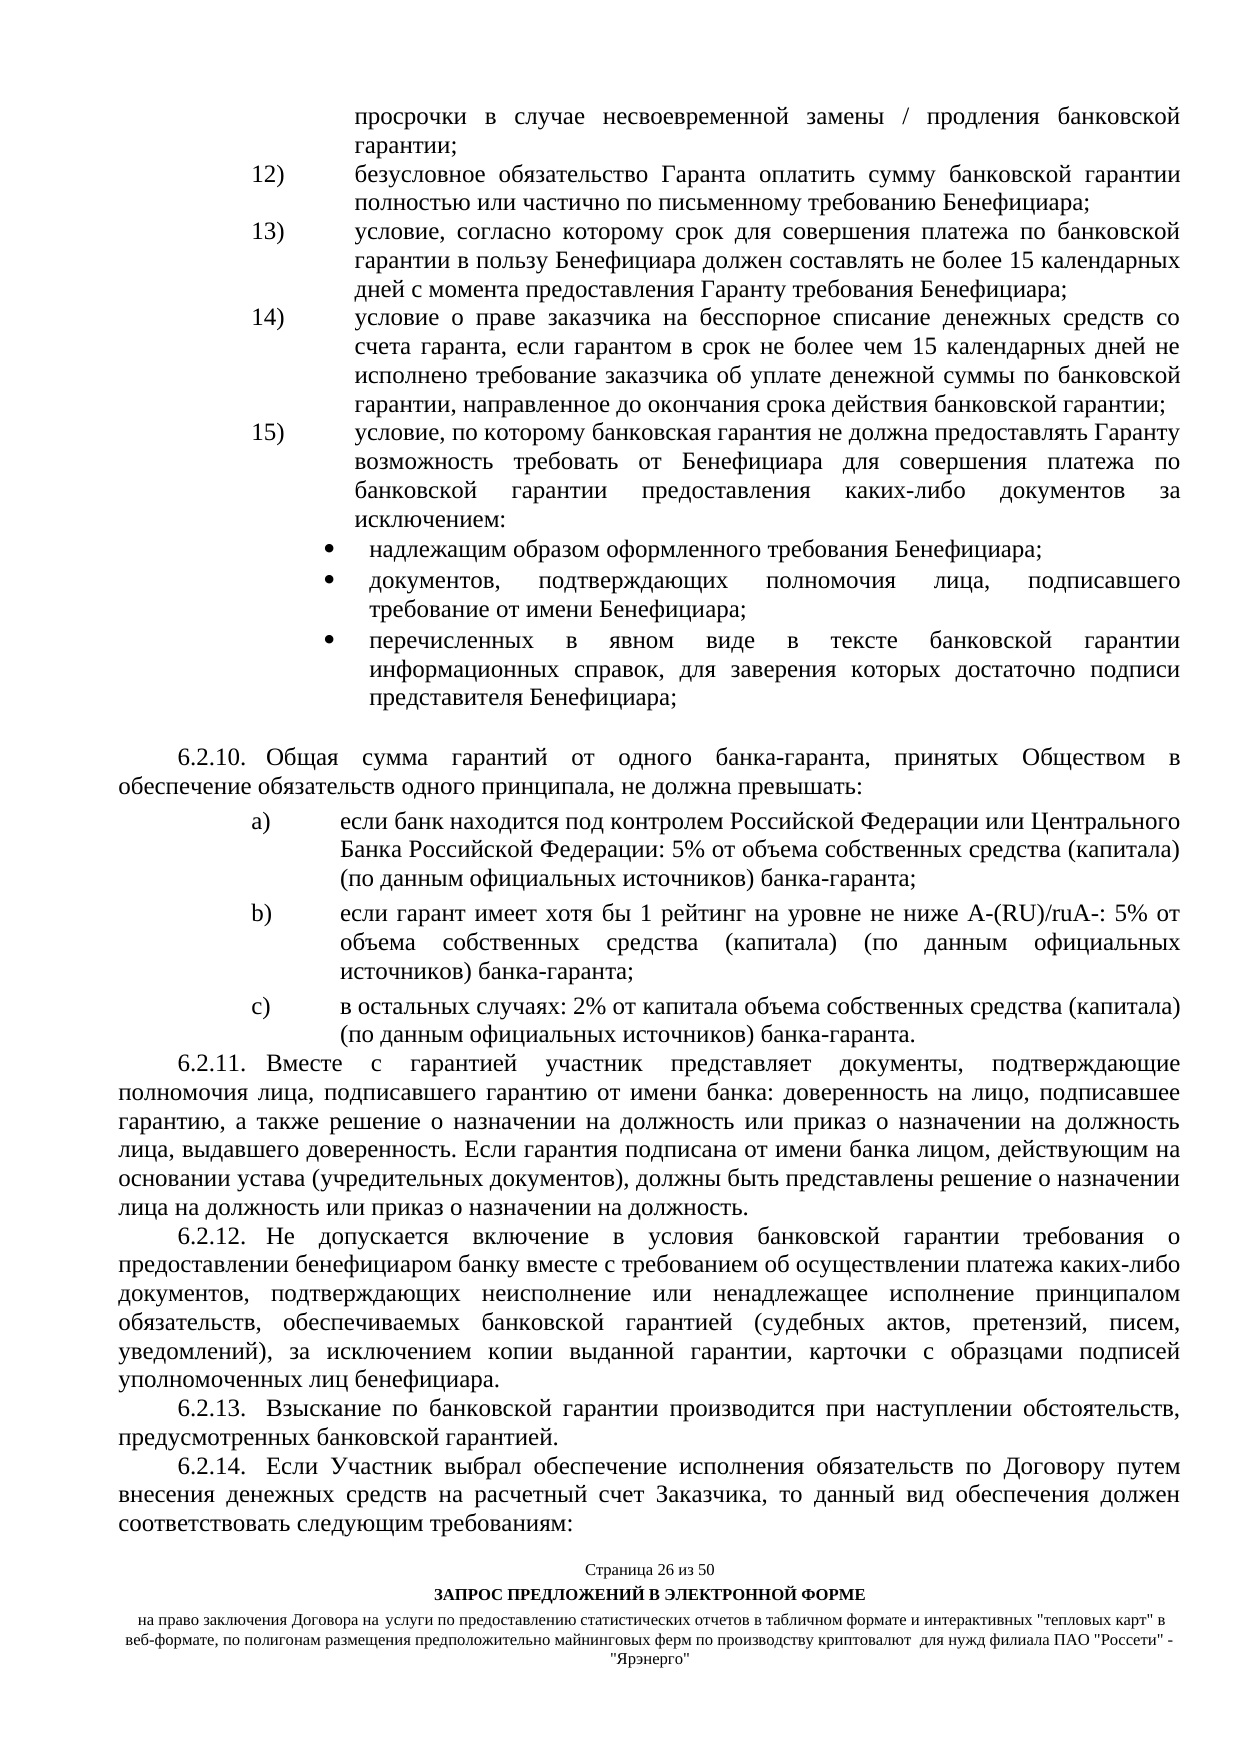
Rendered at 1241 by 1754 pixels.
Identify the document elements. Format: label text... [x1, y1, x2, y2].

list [251, 101, 1181, 159]
list в остальных случаях: 2% от капитала объема собственных средства (капитала) (по данным официальных источников) банка-гаранта. [251, 991, 1181, 1048]
list перечисленных в явном виде в тексте банковской гарантии информационных справок, для заверения которых достаточно подписи представителя Бенефициара; [325, 625, 1181, 711]
list условие о праве заказчика на бесспорное списание денежных средств со счета гаранта, если гарантом в срок не более чем 15 календарных дней не исполнено требование заказчика об уплате денежной суммы по банковской гарантии, направленное до окончания срока действия банковской гарантии; [251, 302, 1181, 417]
subtitle Вместе с гарантией участник представляет документы, подтверждающие полномочия лица, подписавшего гарантию от имени банка: доверенность на лицо, подписавшее гарантию, а также решение о назначении на должность или приказ о назначении на должность лица, выдавшего доверенность. Если гарантия подписана от имени банка лицом, действующим на основании устава (учредительных документов), должны быть представлены решение о назначении лица на должность или приказ о назначении на должность. [118, 1048, 1181, 1221]
subtitle Взыскание по банковской гарантии производится при наступлении обстоятельств, предусмотренных банковской гарантией. [118, 1393, 1181, 1451]
list надлежащим образом оформленного требования Бенефициара; [325, 534, 1181, 563]
subtitle Не допускается включение в условия банковской гарантии требования о предоставлении бенефициаром банку вместе с требованием об осуществлении платежа каких-либо документов, подтверждающих неисполнение или ненадлежащее исполнение принципалом обязательств, обеспечиваемых банковской гарантией (судебных актов, претензий, писем, уведомлений), за исключением копии выданной гарантии, карточки с образцами подписей уполномоченных лиц бенефициара. [118, 1221, 1181, 1393]
list условие, по которому банковская гарантия не должна предоставлять Гаранту возможность требовать от Бенефициара для совершения платежа по банковской гарантии предоставления каких-либо документов за исключением: [251, 417, 1181, 532]
list безусловное обязательство Гаранта оплатить сумму банковской гарантии полностью или частично по письменному требованию Бенефициара; [251, 159, 1181, 216]
list если гарант имеет хотя бы 1 рейтинг на уровне не ниже A-(RU)/ruA-: 5% от объема собственных средства (капитала) (по данным официальных источников) банка-гаранта; [251, 898, 1181, 984]
list условие, согласно которому срок для совершения платежа по банковской гарантии в пользу Бенефициара должен составлять не более 15 календарных дней с момента предоставления Гаранту требования Бенефициара; [251, 216, 1181, 302]
subtitle Если Участник выбрал обеспечение исполнения обязательств по Договору путем внесения денежных средств на расчетный счет Заказчика, то данный вид обеспечения должен соответствовать следующим требованиям: [118, 1451, 1181, 1537]
list документов, подтверждающих полномочия лица, подписавшего требование от имени Бенефициара; [325, 565, 1181, 623]
list если банк находится под контролем Российской Федерации или Центрального Банка Российской Федерации: 5% от объема собственных средства (капитала) (по данным официальных источников) банка-гаранта; [251, 806, 1181, 892]
subtitle Общая сумма гарантий от одного банка-гаранта, принятых Обществом в обеспечение обязательств одного принципала, не должна превышать: [118, 742, 1181, 799]
